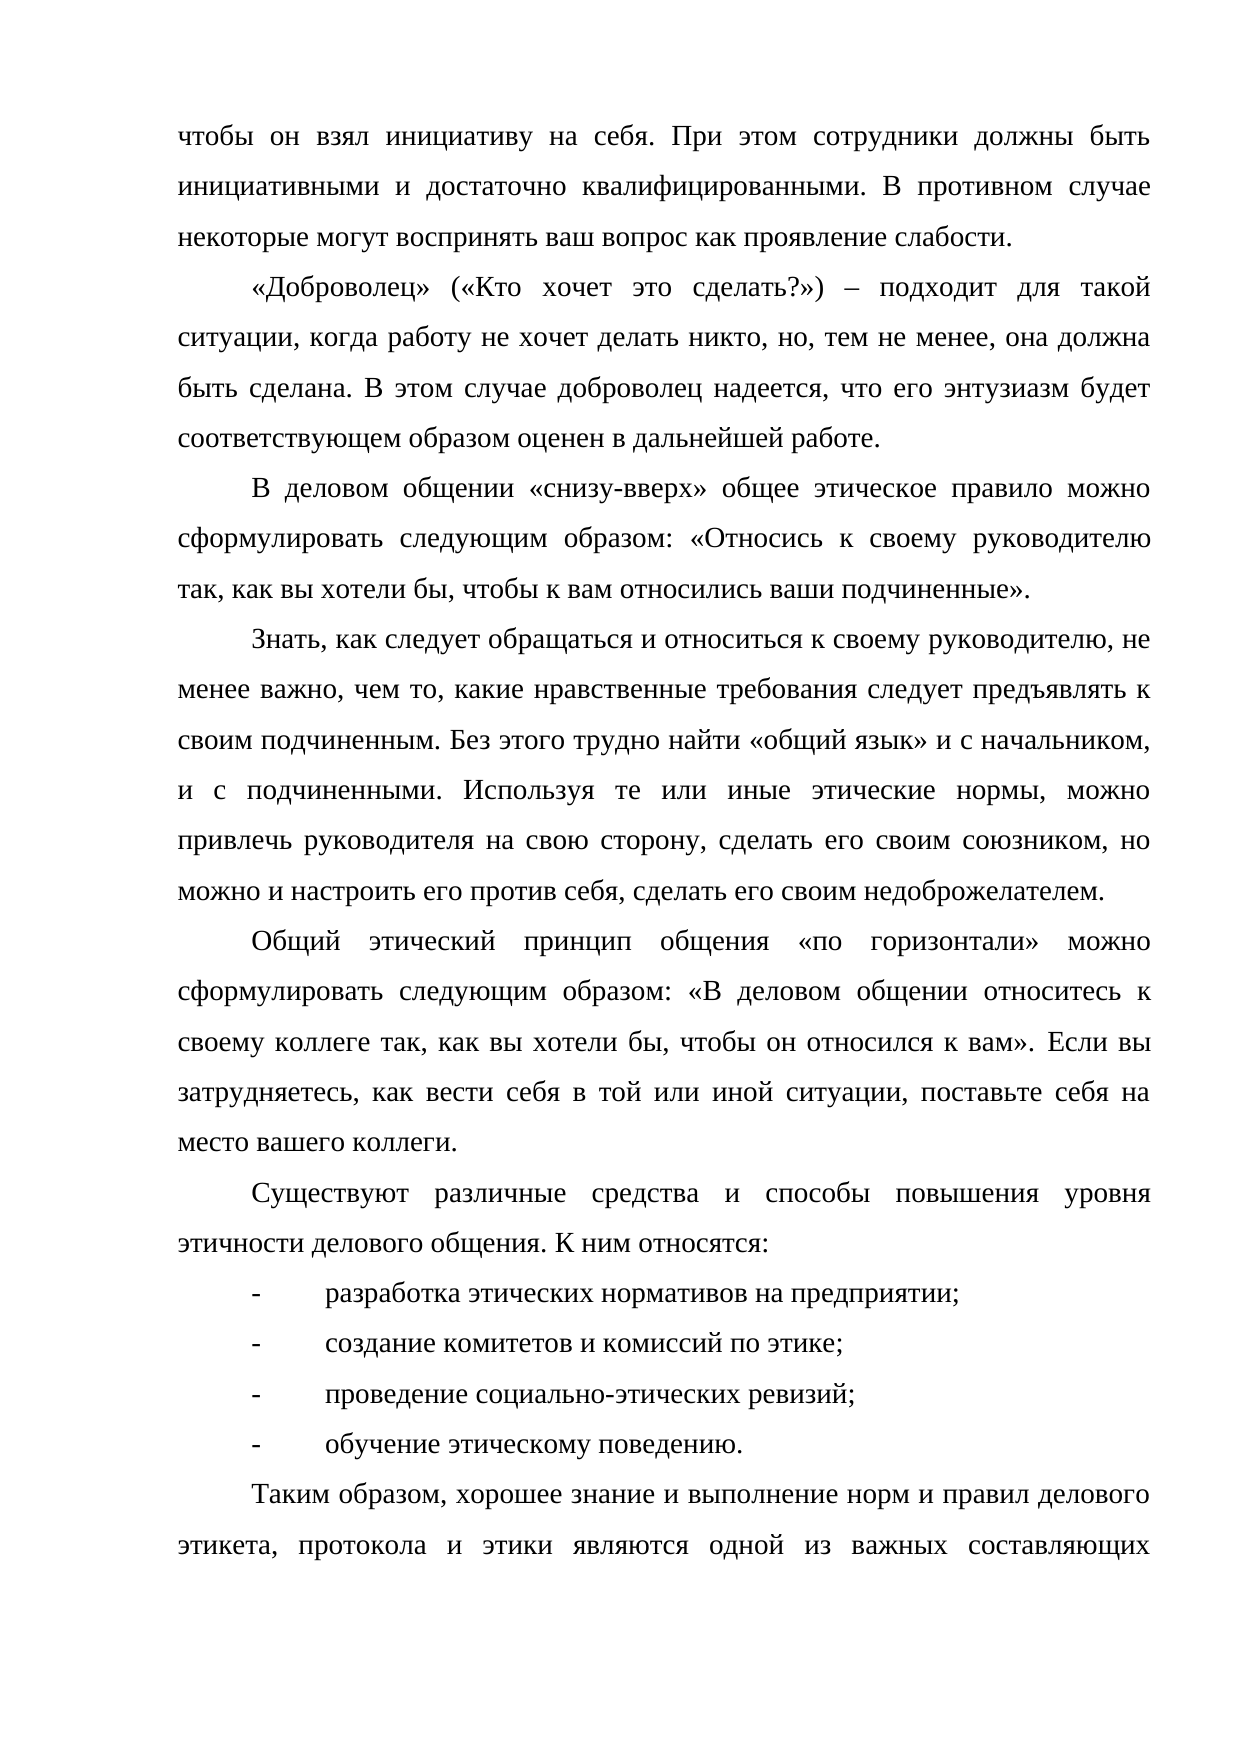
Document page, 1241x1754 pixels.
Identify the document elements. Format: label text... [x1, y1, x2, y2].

list проведение социально-этических ревизий; [177, 1376, 1152, 1409]
list создание комитетов и комиссий по этике; [177, 1326, 1152, 1359]
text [177, 118, 1152, 252]
list обучение этическому поведению. [177, 1426, 1152, 1460]
list разработка этических нормативов на предприятии; [177, 1275, 1152, 1309]
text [177, 1477, 1152, 1560]
text Знать, как следует обращаться и относиться к своему руководителю, не менее важно, чем то, какие нравственные требования следует предъявлять к своим подчиненным. Без этого трудно найти «общий язык» и с начальником, и с подчиненными. Используя те или иные этические нормы, можно привлечь руководителя на свою сторону, сделать его своим союзником, но можно и настроить его против себя, сделать его своим недоброжелателем. [177, 621, 1152, 906]
text «Доброволец» («Кто хочет это сделать?») – подходит для такой ситуации, когда работу не хочет делать никто, но, тем не менее, она должна быть сделана. В этом случае доброволец надеется, что его энтузиазм будет соответствующем образом оценен в дальнейшей работе. [177, 269, 1152, 453]
text Существуют различные средства и способы повышения уровня этичности делового общения. К ним относятся: [177, 1175, 1152, 1258]
text В деловом общении «снизу-вверх» общее этическое правило можно сформулировать следующим образом: «Относись к своему руководителю так, как вы хотели бы, чтобы к вам относились ваши подчиненные». [177, 470, 1152, 604]
text Общий этический принцип общения «по горизонтали» можно сформулировать следующим образом: «В деловом общении относитесь к своему коллеге так, как вы хотели бы, чтобы он относился к вам». Если вы затрудняетесь, как вести себя в той или иной ситуации, поставьте себя на место вашего коллеги. [177, 923, 1152, 1158]
